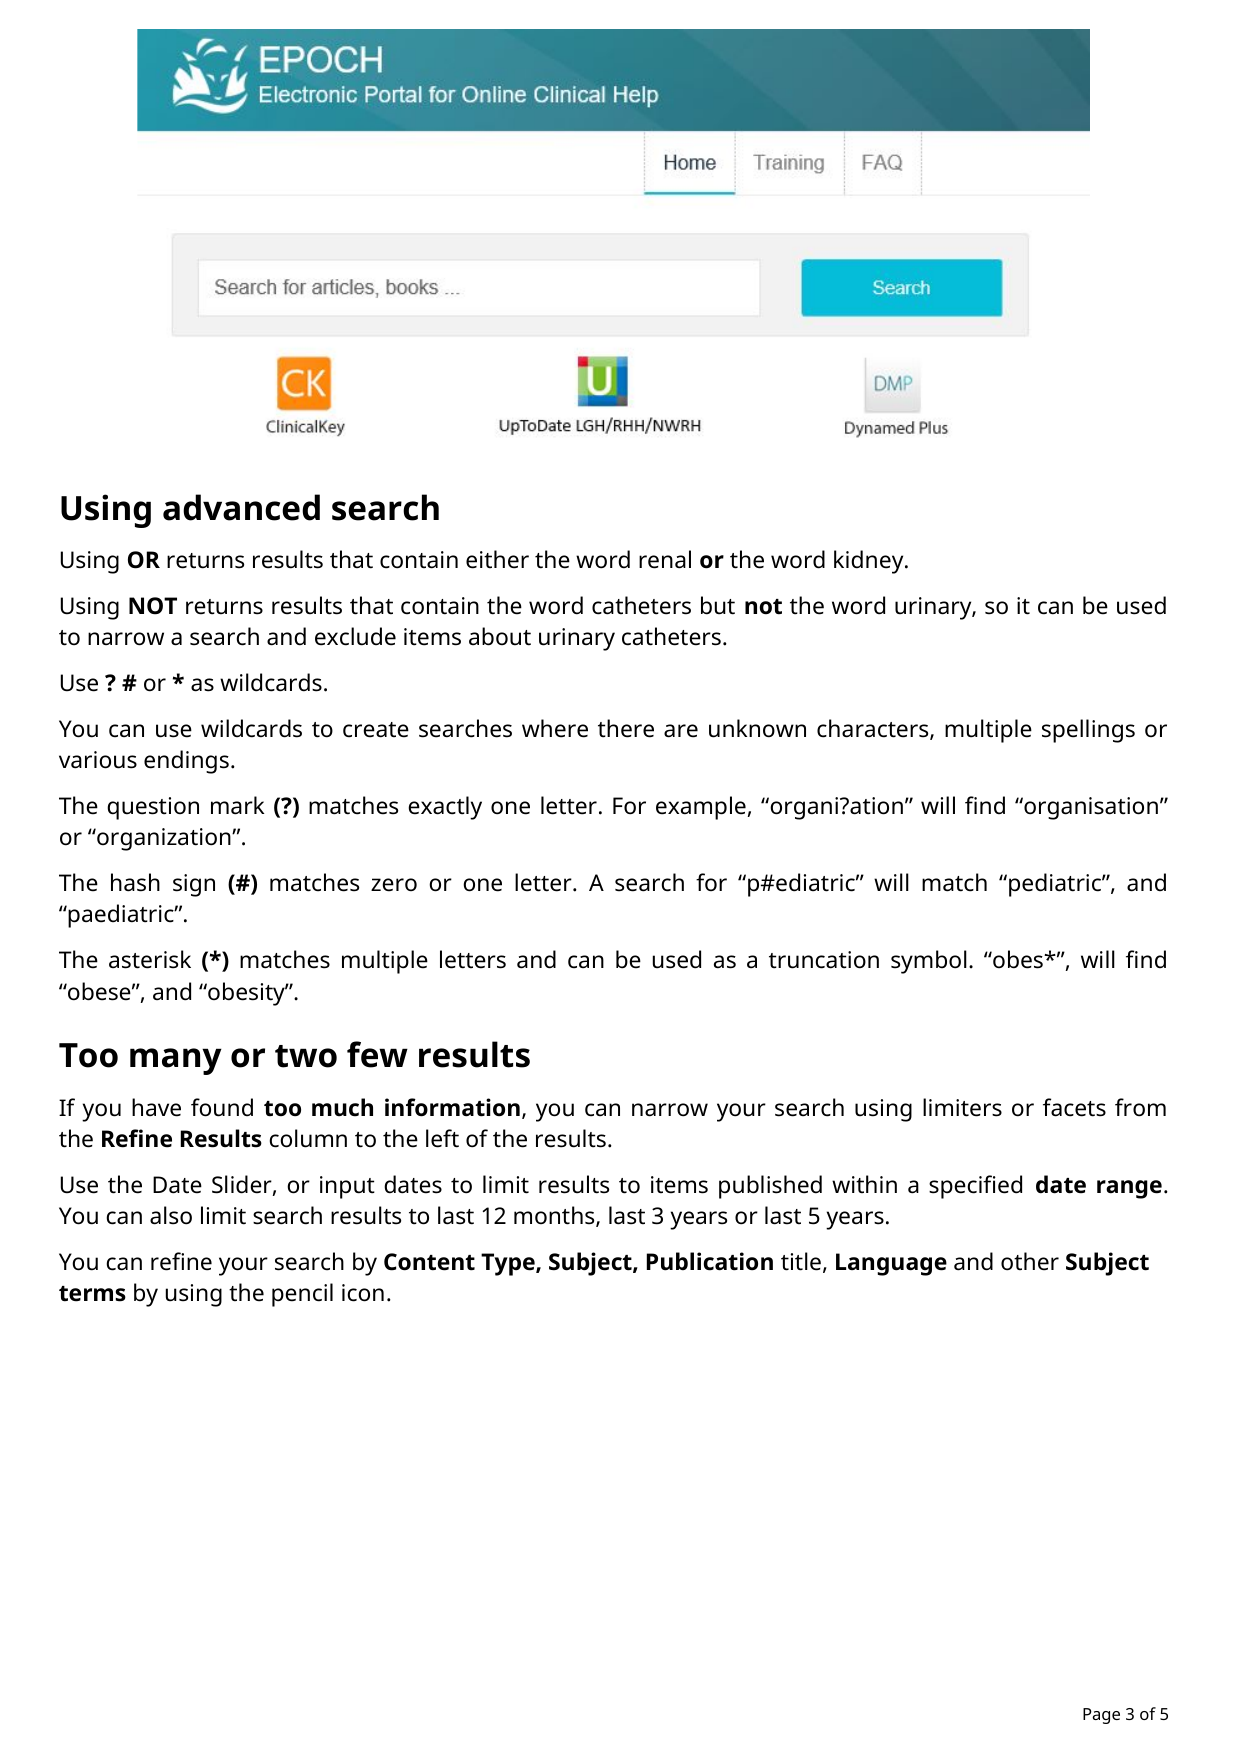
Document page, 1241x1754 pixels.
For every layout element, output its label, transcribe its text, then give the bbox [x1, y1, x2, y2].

subtitle Too many or two few results [58, 1032, 1169, 1077]
text If you have found too much information, you can narrow your search using limiters or facets from the Refine Results column to the left of the results. [58, 1092, 1169, 1154]
subtitle Using advanced search [58, 484, 1169, 530]
text Using OR returns results that contain either the word renal or the word kidney. [58, 544, 1169, 576]
text The question mark (?) matches exactly one letter. For example, “organi?ation” will find “organisation” or “organization”. [58, 790, 1169, 853]
text Using NOT returns results that contain the word catheters but not the word urinary, so it can be used to narrow a search and exclude items about urinary catheters. [58, 590, 1169, 653]
text The hash sign (#) matches zero or one letter. A search for “p#ediatric” will match “pediatric”, and “paediatric”. [58, 867, 1169, 930]
text Use ? # or * as wildcards. [58, 667, 1169, 698]
text You can refine your search by Content Type, Subject, Publication title, Language and other Subject terms by using the pencil icon. [58, 1246, 1169, 1308]
text Use the Date Slider, or input dates to limit results to items published within a specified date range. You can also limit search results to last 12 months, last 3 years or last 5 years. [58, 1169, 1169, 1231]
picture [137, 29, 1090, 460]
text The asterisk (*) matches multiple letters and can be used as a truncation symbol. “obes*”, will find “obese”, and “obesity”. [58, 944, 1169, 1007]
text You can use wildcards to create searches where there are unknown characters, multiple spellings or various endings. [58, 713, 1169, 776]
